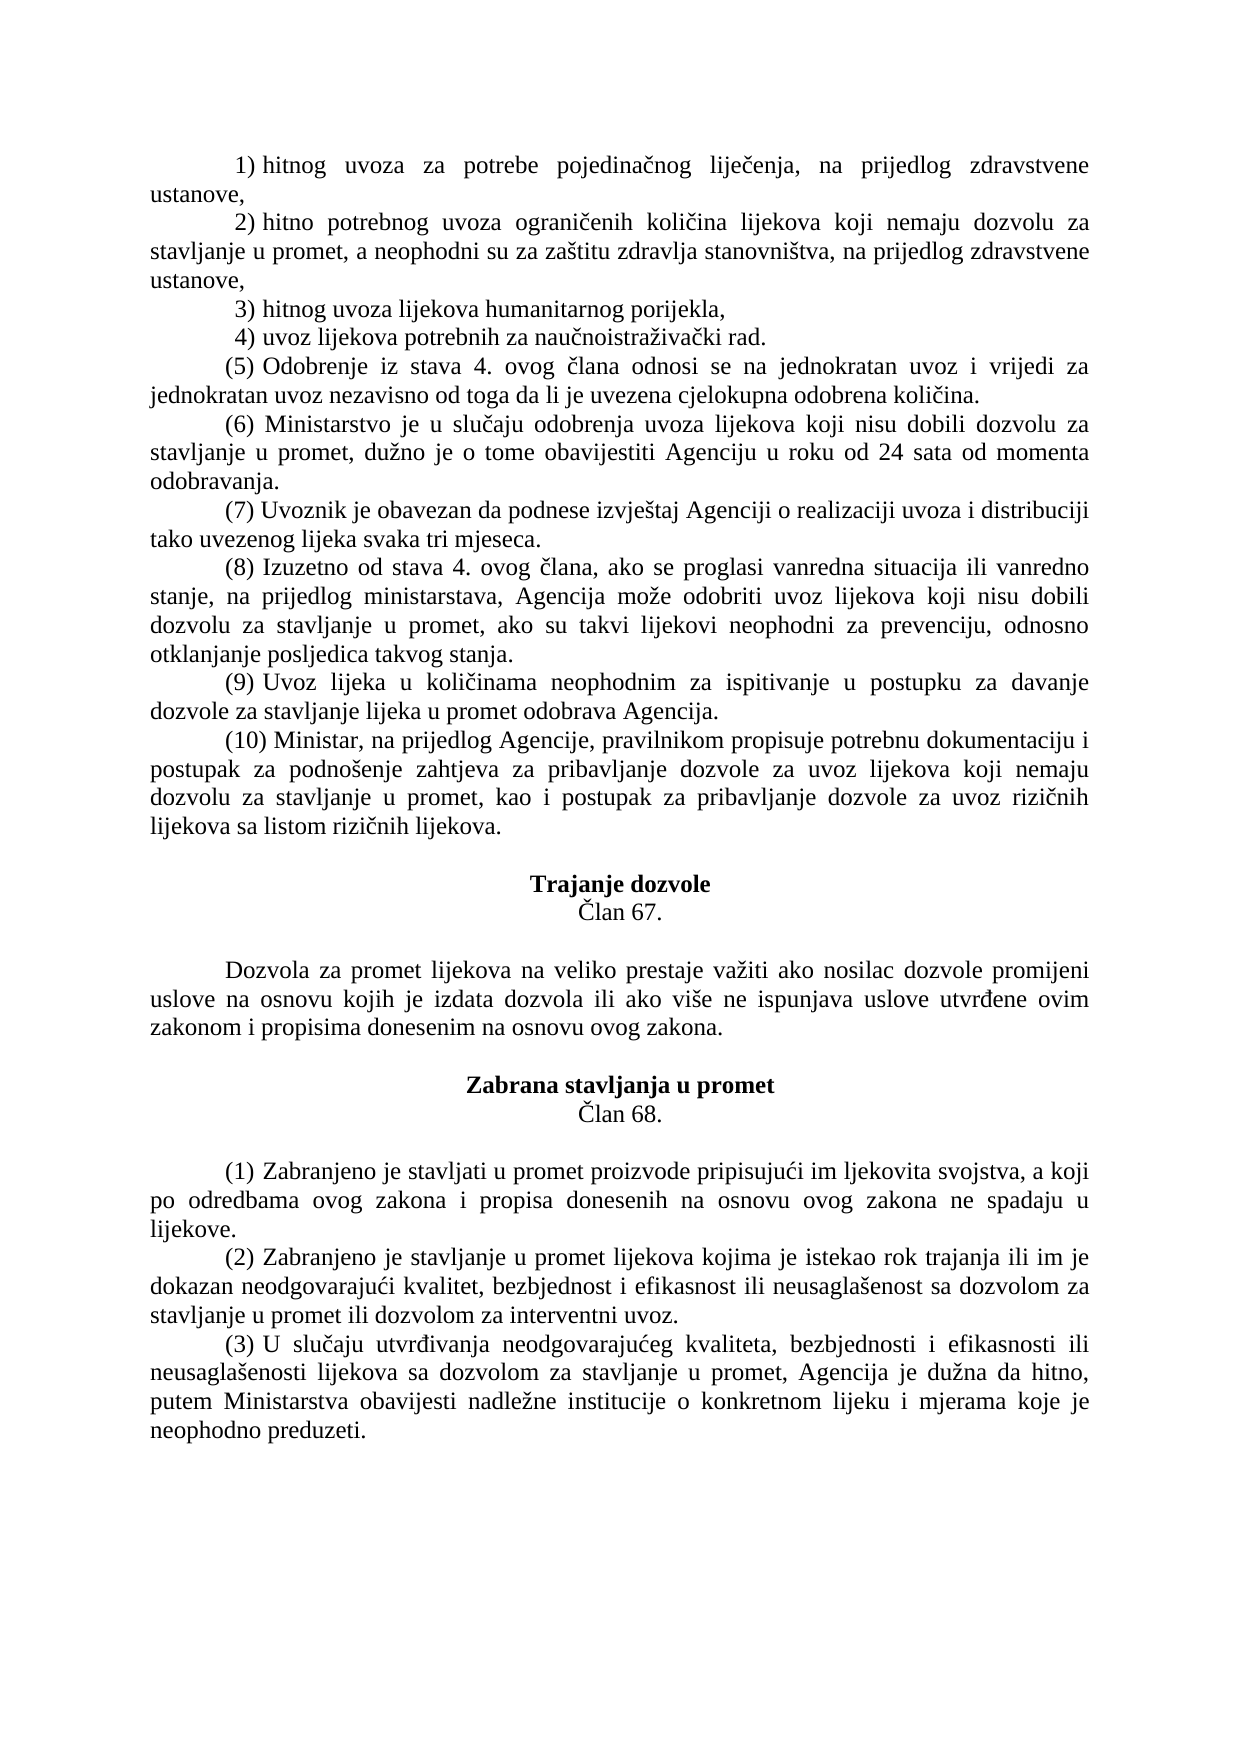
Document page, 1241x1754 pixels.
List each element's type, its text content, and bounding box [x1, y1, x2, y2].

text Zabrana stavljanja u promet [150, 1070, 1090, 1099]
text (5) Odobrenje iz stava 4. ovog člana odnosi se na jednokratan uvoz i vrijedi za jednokratan uvoz nezavisno od toga da li je uvezena cjelokupna odobrena količina. [150, 351, 1090, 409]
text Trajanje dozvole [150, 869, 1090, 897]
text (1) Zabranjeno je stavljati u promet proizvode pripisujući im ljekovita svojstva, a koji po odredbama ovog zakona i propisa donesenih na osnovu ovog zakona ne spadaju u lijekove. [150, 1156, 1090, 1242]
text (7) Uvoznik je obavezan da podnese izvještaj Agenciji o realizaciji uvoza i distribuciji tako uvezenog lijeka svaka tri mjeseca. [150, 495, 1090, 552]
text 2) hitno potrebnog uvoza ograničenih količina lijekova koji nemaju dozvolu za stavljanje u promet, a neophodni su za zaštitu zdravlja stanovništva, na prijedlog zdravstvene ustanove, [150, 207, 1090, 294]
text Član 67. [150, 897, 1090, 926]
text 3) hitnog uvoza lijekova humanitarnog porijekla, [150, 294, 1090, 322]
text 1) hitnog uvoza za potrebe pojedinačnog liječenja, na prijedlog zdravstvene ustanove, [150, 150, 1090, 207]
text 4) uvoz lijekova potrebnih za naučnoistraživački rad. [150, 322, 1090, 351]
text Dozvola za promet lijekova na veliko prestaje važiti ako nosilac dozvole promijeni uslove na osnovu kojih je izdata dozvola ili ako više ne ispunjava uslove utvrđene ovim zakonom i propisima donesenim na osnovu ovog zakona. [150, 955, 1090, 1041]
text Član 68. [150, 1099, 1090, 1127]
text (3) U slučaju utvrđivanja neodgovarajućeg kvaliteta, bezbjednosti i efikasnosti ili neusaglašenosti lijekova sa dozvolom za stavljanje u promet, Agencija je dužna da hitno, putem Ministarstva obavijesti nadležne institucije o konkretnom lijeku i mjerama koje je neophodno preduzeti. [150, 1329, 1090, 1444]
text (9) Uvoz lijeka u količinama neophodnim za ispitivanje u postupku za davanje dozvole za stavljanje lijeka u promet odobrava Agencija. [150, 667, 1090, 725]
text (6) Ministarstvo je u slučaju odobrenja uvoza lijekova koji nisu dobili dozvolu za stavljanje u promet, dužno je o tome obavijestiti Agenciju u roku od 24 sata od momenta odobravanja. [150, 409, 1090, 495]
text (8) Izuzetno od stava 4. ovog člana, ako se proglasi vanredna situacija ili vanredno stanje, na prijedlog ministarstava, Agencija može odobriti uvoz lijekova koji nisu dobili dozvolu za stavljanje u promet, ako su takvi lijekovi neophodni za prevenciju, odnosno otklanjanje posljedica takvog stanja. [150, 552, 1090, 667]
text (10) Ministar, na prijedlog Agencije, pravilnikom propisuje potrebnu dokumentaciju i postupak za podnošenje zahtjeva za pribavljanje dozvole za uvoz lijekova koji nemaju dozvolu za stavljanje u promet, kao i postupak za pribavljanje dozvole za uvoz rizičnih lijekova sa listom rizičnih lijekova. [150, 725, 1090, 840]
text (2) Zabranjeno je stavljanje u promet lijekova kojima je istekao rok trajanja ili im je dokazan neodgovarajući kvalitet, bezbjednost i efikasnost ili neusaglašenost sa dozvolom za stavljanje u promet ili dozvolom za interventni uvoz. [150, 1242, 1090, 1329]
